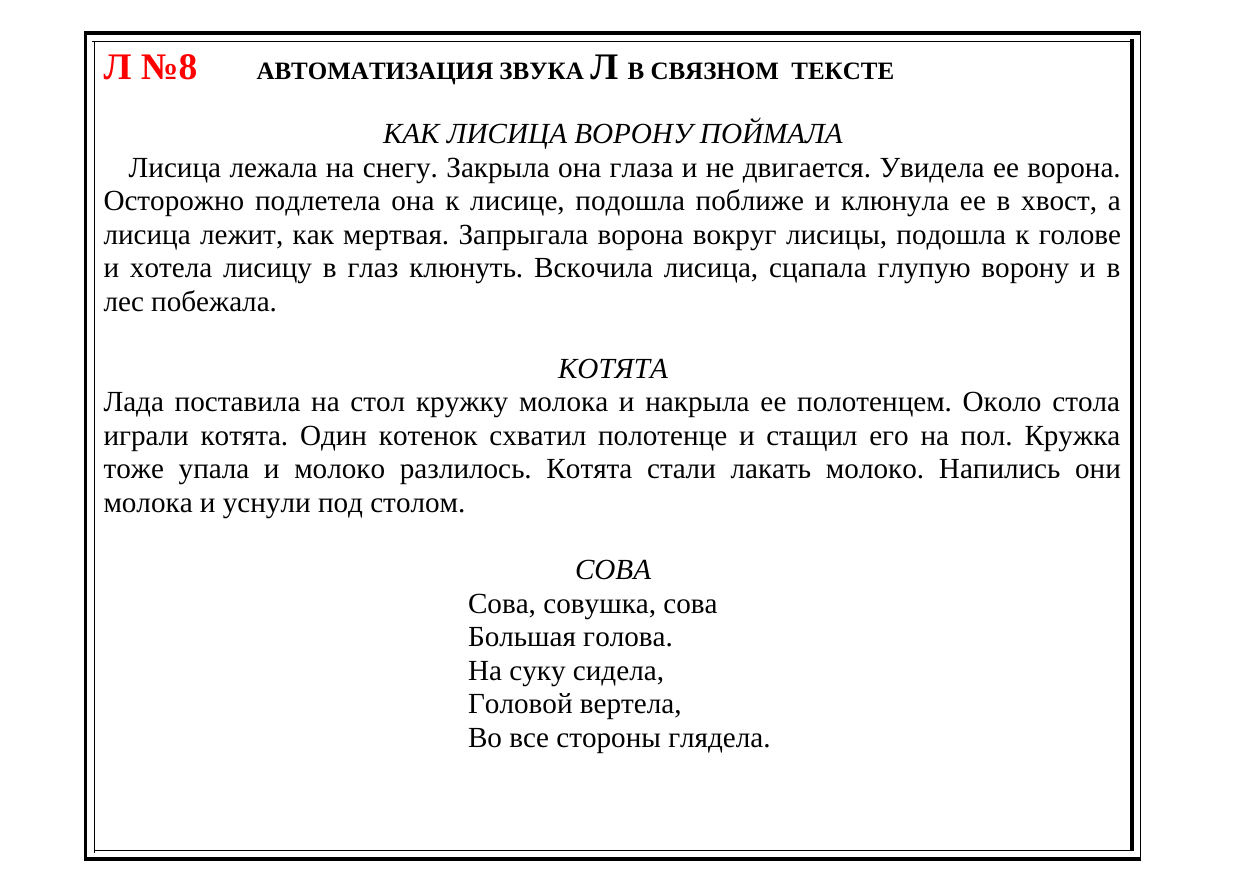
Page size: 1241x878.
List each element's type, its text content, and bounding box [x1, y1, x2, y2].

text Лисица лежала на снегу. Закрыла она глаза и не двигается. Увидела ее ворона. Осторожно подлетела она к лисице, подошла поближе и клюнула ее в хвост, а лисица лежит, как мертвая. Запрыгала ворона вокруг лисицы, подошла к голове и хотела лисицу в глаз клюнуть. Вскочила лисица, сцапала глупую ворону и в лес побежала. [103, 150, 1122, 317]
text На суку сидела, [103, 653, 1122, 686]
text КАК ЛИСИЦА ВОРОНУ ПОЙМАЛА [103, 116, 1122, 150]
text СОВА [103, 552, 1122, 586]
text Во все стороны глядела. [103, 720, 1122, 753]
text Сова, совушка, сова [103, 586, 1122, 619]
text Головой вертела, [103, 686, 1122, 720]
text Л №8 АВТОМАТИЗАЦИЯ ЗВУКА Л В СВЯЗНОМ ТЕКСТЕ [103, 44, 1122, 87]
text Большая голова. [103, 619, 1122, 653]
text Лада поставила на стол кружку молока и накрыла ее полотенцем. Около стола играли котята. Один котенок схватил полотенце и стащил его на пол. Кружка тоже упала и молоко разлилось. Котята стали лакать молоко. Напились они молока и уснули под столом. [103, 384, 1122, 519]
text КОТЯТА [103, 351, 1122, 384]
